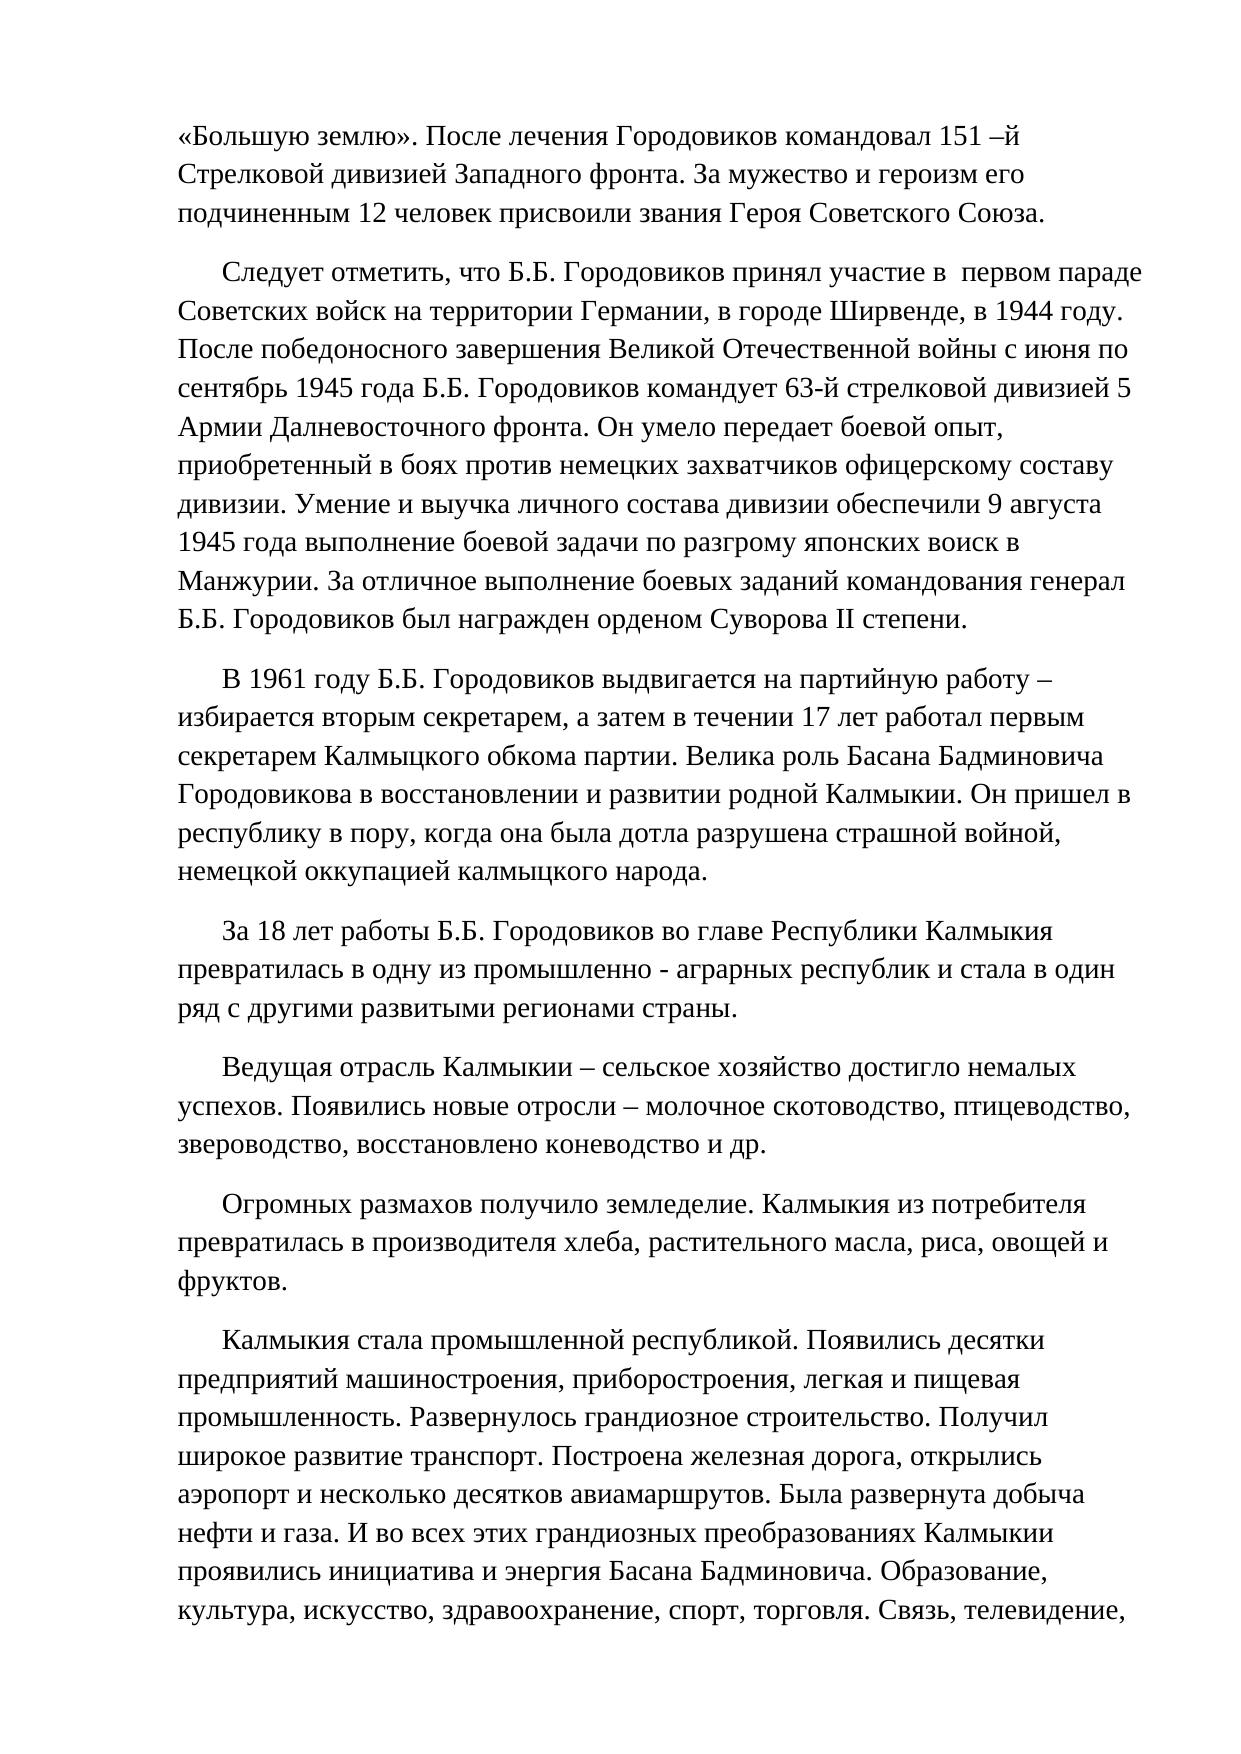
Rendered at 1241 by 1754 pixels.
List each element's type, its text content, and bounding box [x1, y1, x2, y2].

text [177, 118, 1152, 229]
text Огромных размахов получило земледелие. Калмыкия из потребителя превратилась в производителя хлеба, растительного масла, риса, овощей и фруктов. [177, 1186, 1152, 1296]
text Следует отметить, что Б.Б. Городовиков принял участие в первом параде Советских войск на территории Германии, в городе Ширвенде, в 1944 году. После победоносного завершения Великой Отечественной войны с июня по сентябрь 1945 года Б.Б. Городовиков командует 63-й стрелковой дивизией 5 Армии Далневосточного фронта. Он умело передает боевой опыт, приобретенный в боях против немецких захватчиков офицерскому составу дивизии. Умение и выучка личного состава дивизии обеспечили 9 августа 1945 года выполнение боевой задачи по разгрому японских воиск в Манжурии. За отличное выполнение боевых заданий командования генерал Б.Б. Городовиков был награжден орденом Суворова II степени. [177, 254, 1152, 635]
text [177, 1322, 1152, 1626]
text За 18 лет работы Б.Б. Городовиков во главе Республики Калмыкия превратилась в одну из промышленно - аграрных республик и стала в один ряд с другими развитыми регионами страны. [177, 913, 1152, 1023]
text В 1961 году Б.Б. Городовиков выдвигается на партийную работу – избирается вторым секретарем, а затем в течении 17 лет работал первым секретарем Калмыцкого обкома партии. Велика роль Басана Бадминовича Городовикова в восстановлении и развитии родной Калмыкии. Он пришел в республику в пору, когда она была дотла разрушена страшной войной, немецкой оккупацией калмыцкого народа. [177, 661, 1152, 887]
text Ведущая отрасль Калмыкии – сельское хозяйство достигло немалых успехов. Появились новые отросли – молочное скотоводство, птицеводство, звероводство, восстановлено коневодство и др. [177, 1049, 1152, 1160]
